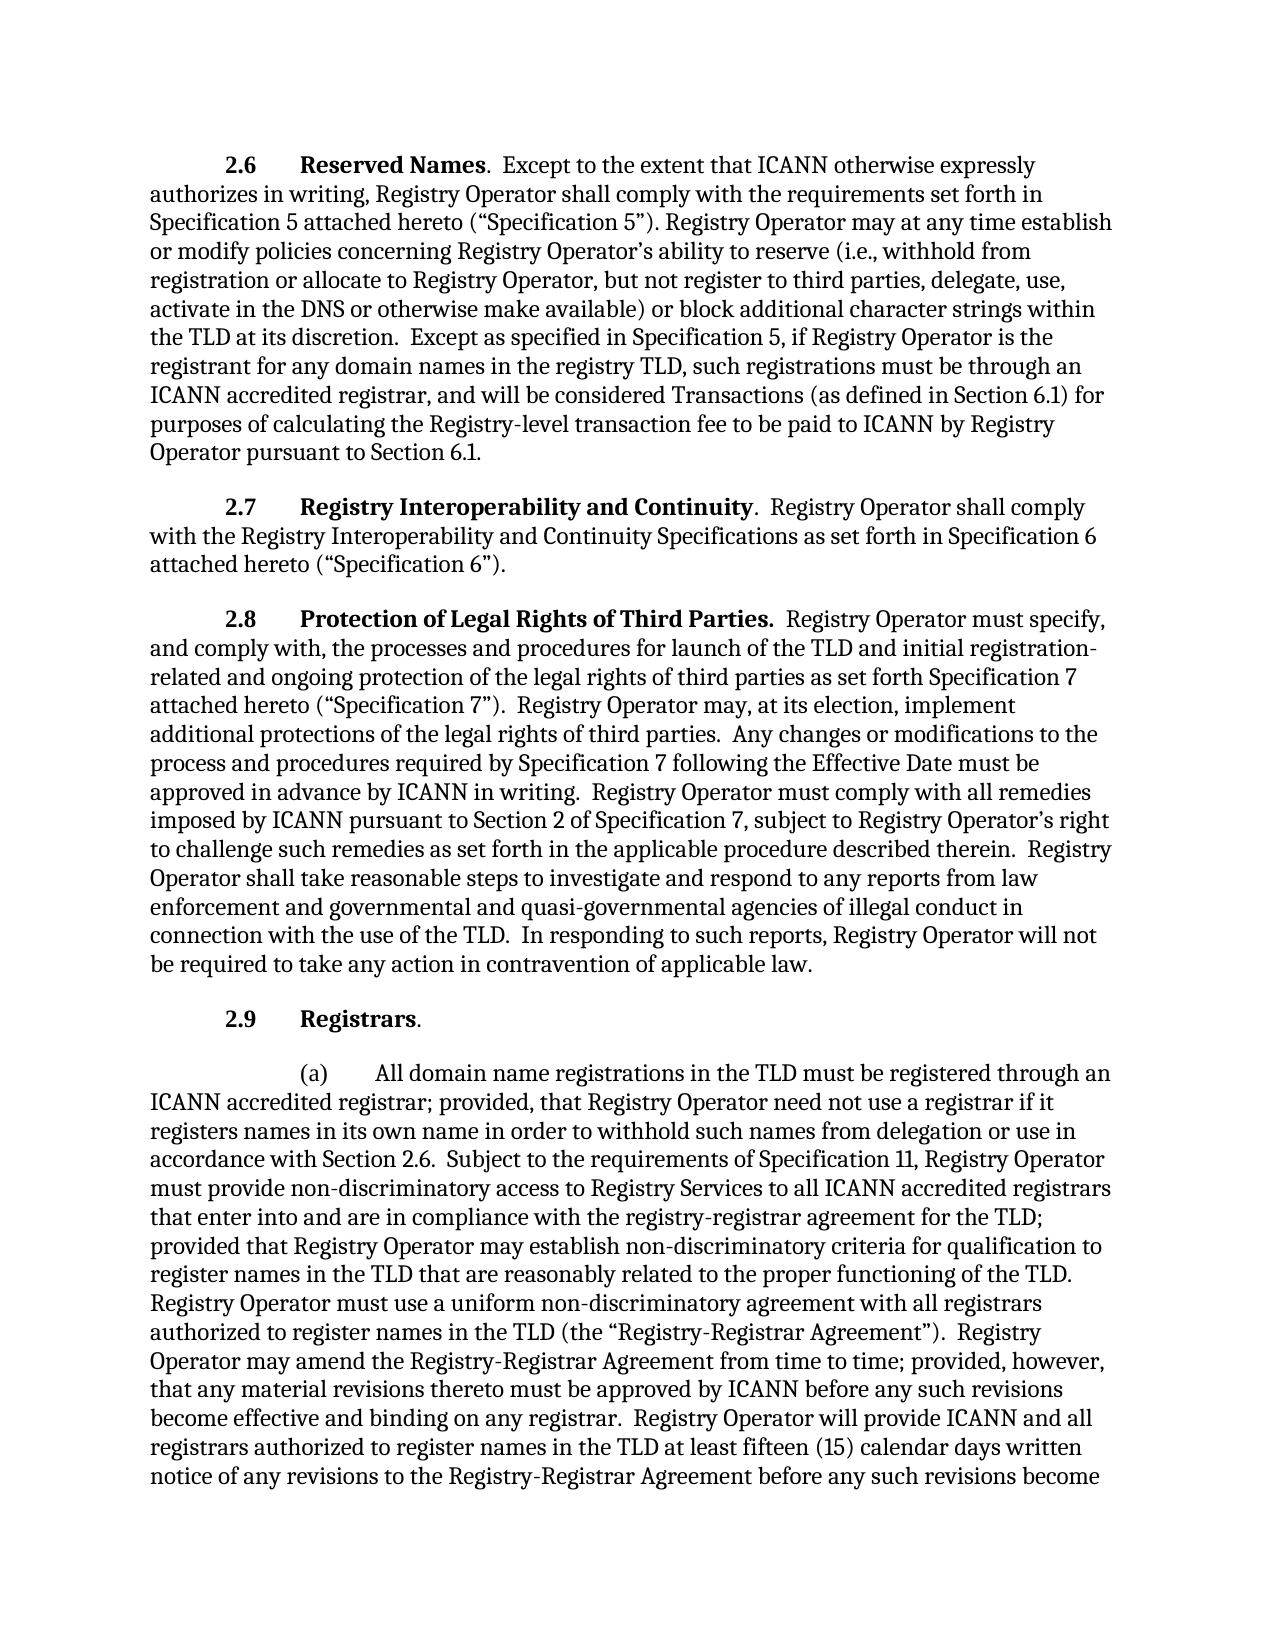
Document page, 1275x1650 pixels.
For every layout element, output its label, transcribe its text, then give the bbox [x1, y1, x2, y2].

text Protection of Legal Rights of Third Parties. Registry Operator must specify, and comply with, the processes and procedures for launch of the TLD and initial registration-related and ongoing protection of the legal rights of third parties as set forth Specification 7 attached hereto (“Specification 7”). Registry Operator may, at its election, implement additional protections of the legal rights of third parties. Any changes or modifications to the process and procedures required by Specification 7 following the Effective Date must be approved in advance by ICANN in writing. Registry Operator must comply with all remedies imposed by ICANN pursuant to Section 2 of Specification 7, subject to Registry Operator’s right to challenge such remedies as set forth in the applicable procedure described therein. Registry Operator shall take reasonable steps to investigate and respond to any reports from law enforcement and governmental and quasi-governmental agencies of illegal conduct in connection with the use of the TLD. In responding to such reports, Registry Operator will not be required to take any action in contravention of applicable law. [150, 604, 1125, 979]
text Registry Interoperability and Continuity. Registry Operator shall comply with the Registry Interoperability and Continuity Specifications as set forth in Specification 6 attached hereto (“Specification 6”). [150, 492, 1125, 579]
text Registrars. [150, 1004, 1125, 1033]
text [150, 1058, 1125, 1490]
text Reserved Names. Except to the extent that ICANN otherwise expressly authorizes in writing, Registry Operator shall comply with the requirements set forth in Specification 5 attached hereto (“Specification 5”). Registry Operator may at any time establish or modify policies concerning Registry Operator’s ability to reserve (i.e., withhold from registration or allocate to Registry Operator, but not register to third parties, delegate, use, activate in the DNS or otherwise make available) or block additional character strings within the TLD at its discretion. Except as specified in Specification 5, if Registry Operator is the registrant for any domain names in the registry TLD, such registrations must be through an ICANN accredited registrar, and will be considered Transactions (as defined in Section 6.1) for purposes of calculating the Registry-level transaction fee to be paid to ICANN by Registry Operator pursuant to Section 6.1. [150, 150, 1125, 467]
